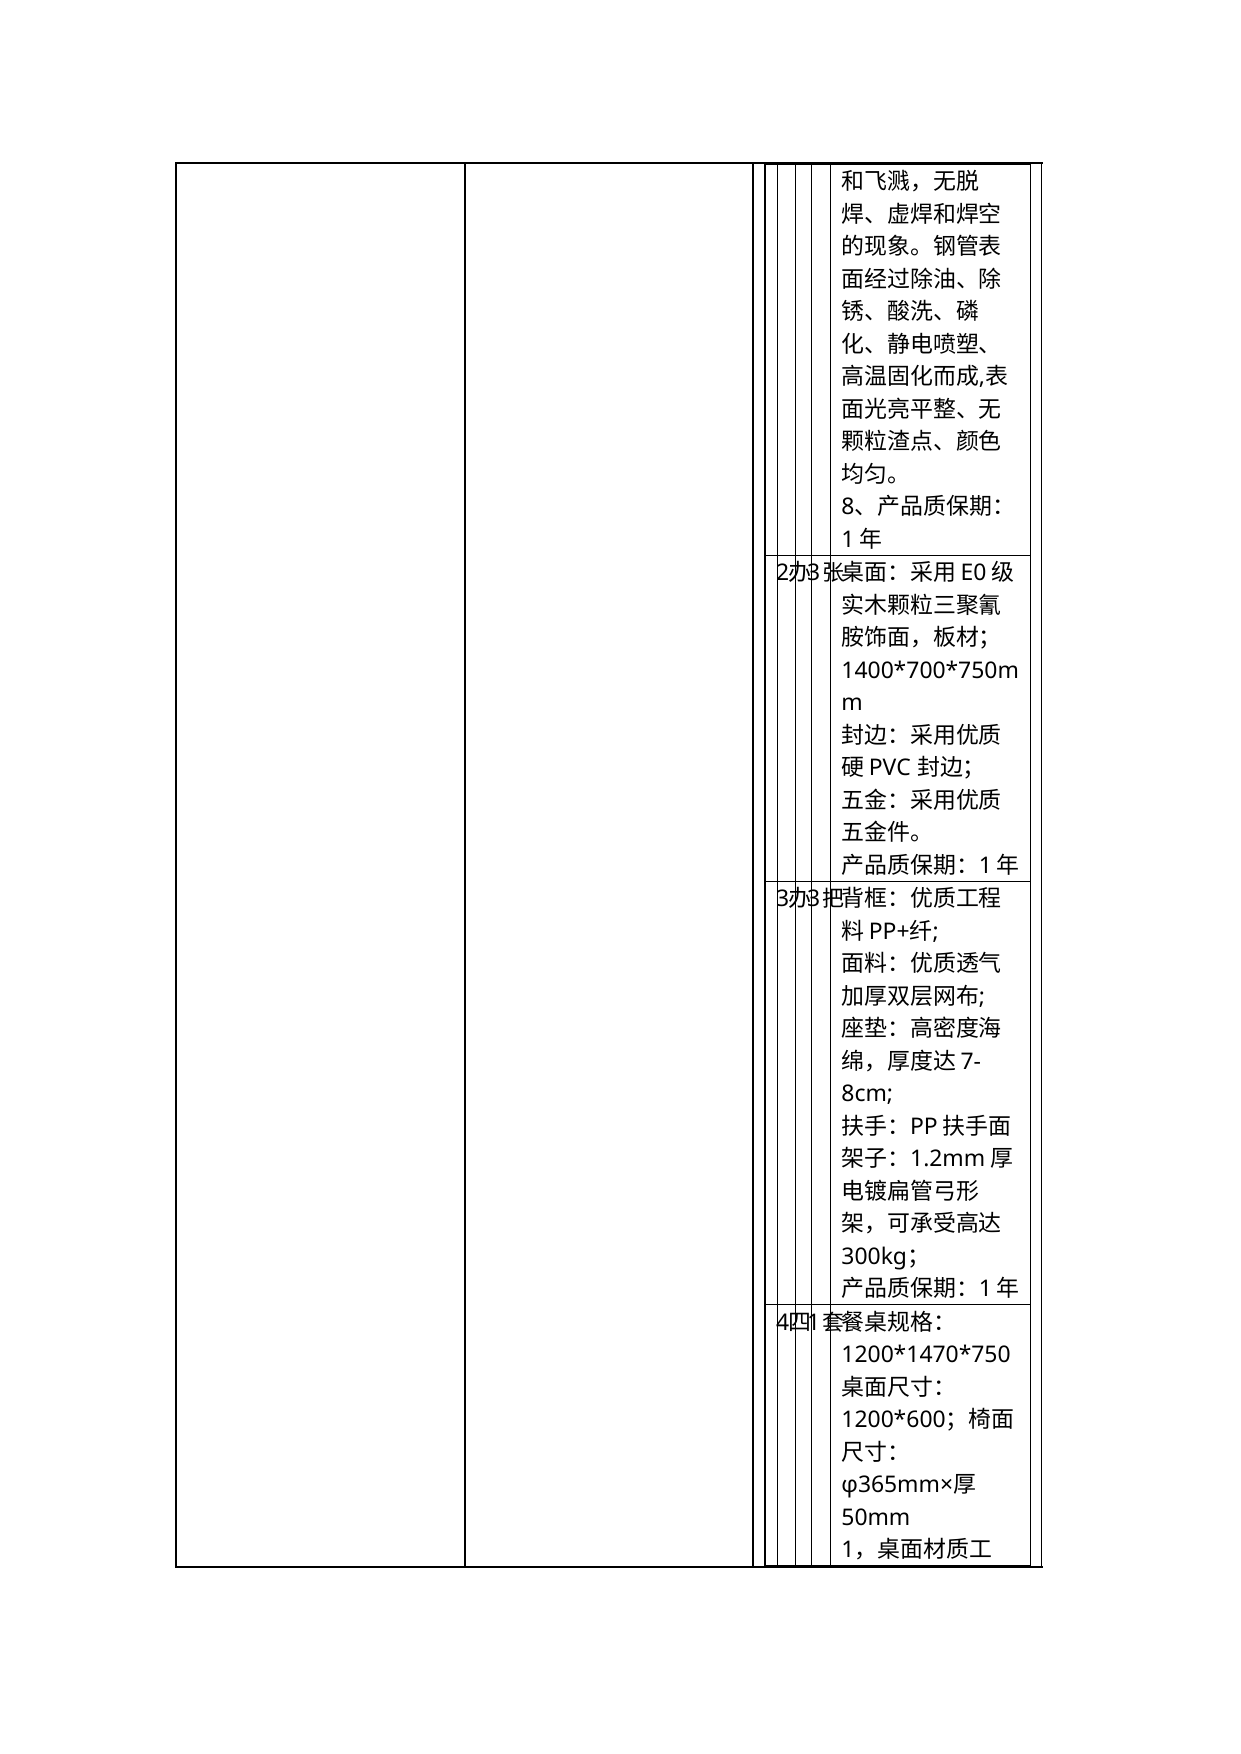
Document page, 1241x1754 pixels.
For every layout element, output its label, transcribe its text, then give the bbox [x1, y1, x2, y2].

table_cell [796, 882, 811, 1304]
table_cell [812, 556, 830, 881]
table_cell [796, 165, 811, 555]
table_cell [778, 165, 795, 555]
table_cell 1 [177, 164, 464, 1566]
table_cell [831, 556, 1030, 881]
table_cell [766, 556, 777, 881]
table_cell [778, 882, 795, 1304]
table_cell [812, 165, 830, 555]
table_cell [796, 1314, 807, 1328]
table_cell [831, 1305, 1030, 1565]
table_cell [831, 165, 1030, 555]
table_cell [1031, 164, 1041, 1566]
table_cell [831, 882, 1030, 1304]
table_cell [796, 1305, 811, 1317]
table_cell [796, 556, 811, 881]
table_cell [766, 165, 777, 555]
table_cell [778, 1305, 795, 1565]
table_cell [812, 1305, 830, 1565]
table_cell [754, 164, 764, 1566]
table_cell [778, 556, 795, 881]
table_cell [766, 1305, 777, 1565]
table_cell [466, 164, 752, 1566]
table_cell [766, 882, 777, 1304]
table_cell [812, 882, 830, 1304]
table_cell [796, 1318, 811, 1565]
